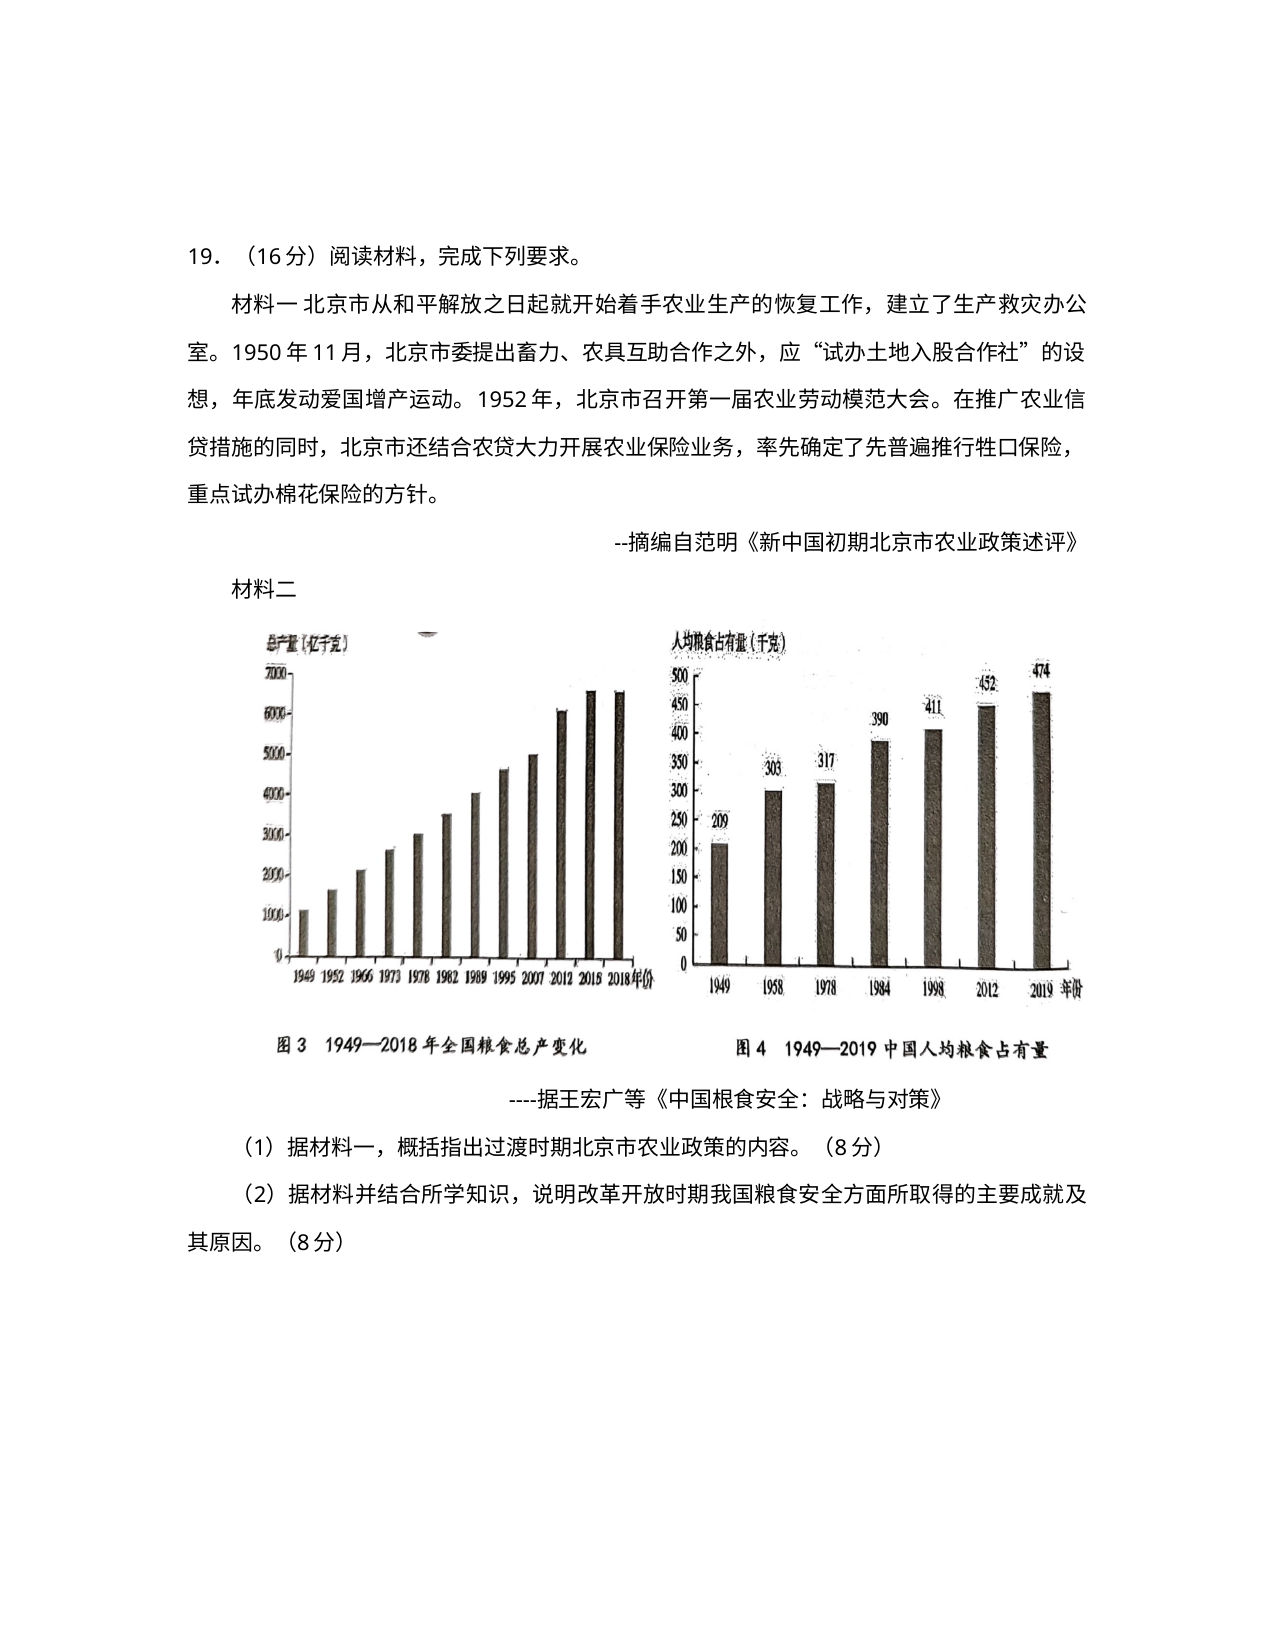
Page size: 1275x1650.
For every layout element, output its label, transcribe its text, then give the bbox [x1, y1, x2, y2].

text --摘编自范明《新中国初期北京市农业政策述评》 [187, 525, 1087, 556]
picture [231, 619, 1091, 1068]
text ----据王宏广等《中国根食安全：战略与对策》 [187, 1082, 1087, 1114]
text （1）据材料一，概括指出过渡时期北京市农业政策的内容。（8分） [187, 1130, 1087, 1162]
text 材料一 北京市从和平解放之日起就开始着手农业生产的恢复工作，建立了生产救灾办公室。1950年11月，北京市委提出畜力、农具互助合作之外，应“试办土地入股合作社”的设想，年底发动爱国增产运动。1952年，北京市召开第一届农业劳动模范大会。在推广农业信贷措施的同时，北京市还结合农贷大力开展农业保险业务，率先确定了先普遍推行牲口保险，重点试办棉花保险的方针。 [187, 287, 1087, 509]
text 材料二 [187, 572, 1087, 604]
text （2）据材料并结合所学知识，说明改革开放时期我国粮食安全方面所取得的主要成就及其原因。（8分） [187, 1177, 1087, 1257]
text 19．（16分）阅读材料，完成下列要求。 [187, 239, 1087, 271]
